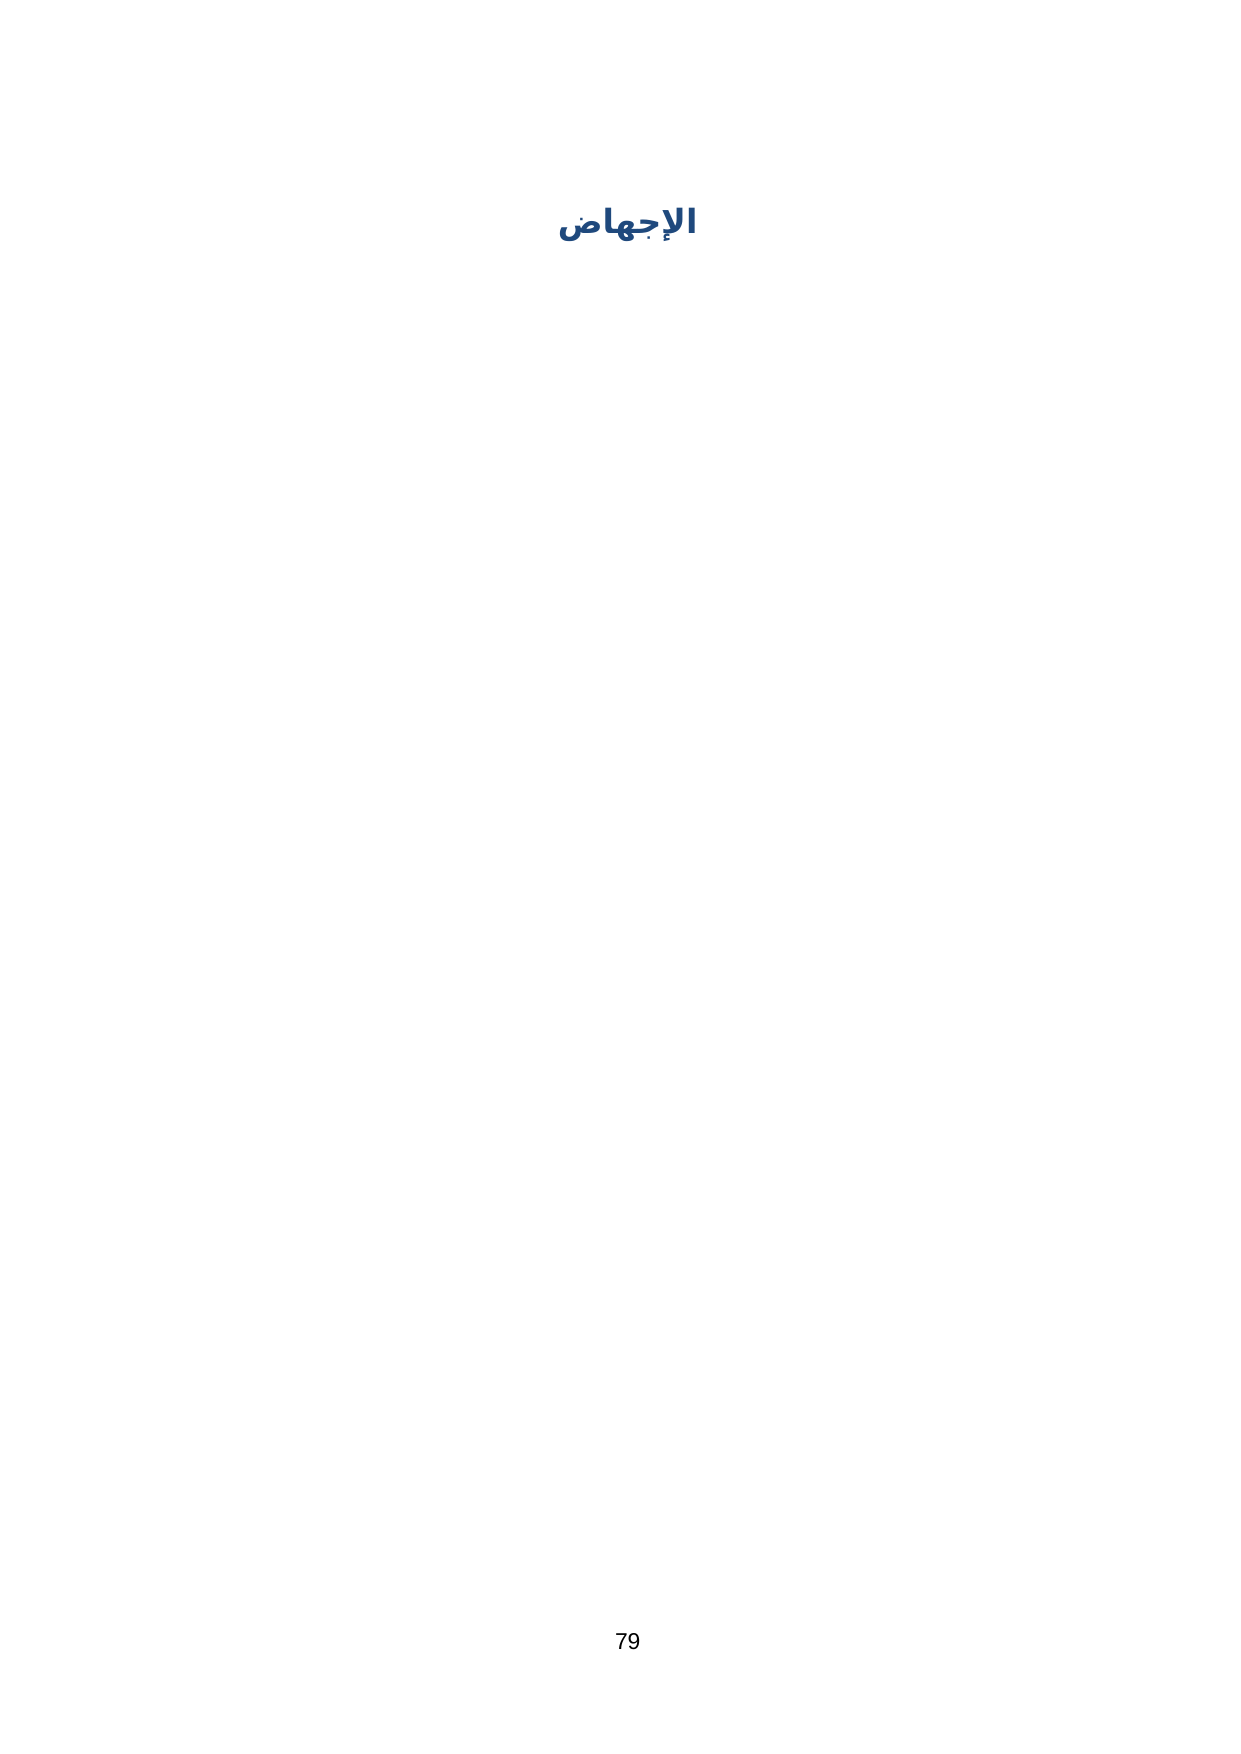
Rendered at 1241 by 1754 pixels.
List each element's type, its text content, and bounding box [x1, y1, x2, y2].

subtitle الإجهاض [222, 202, 1033, 241]
